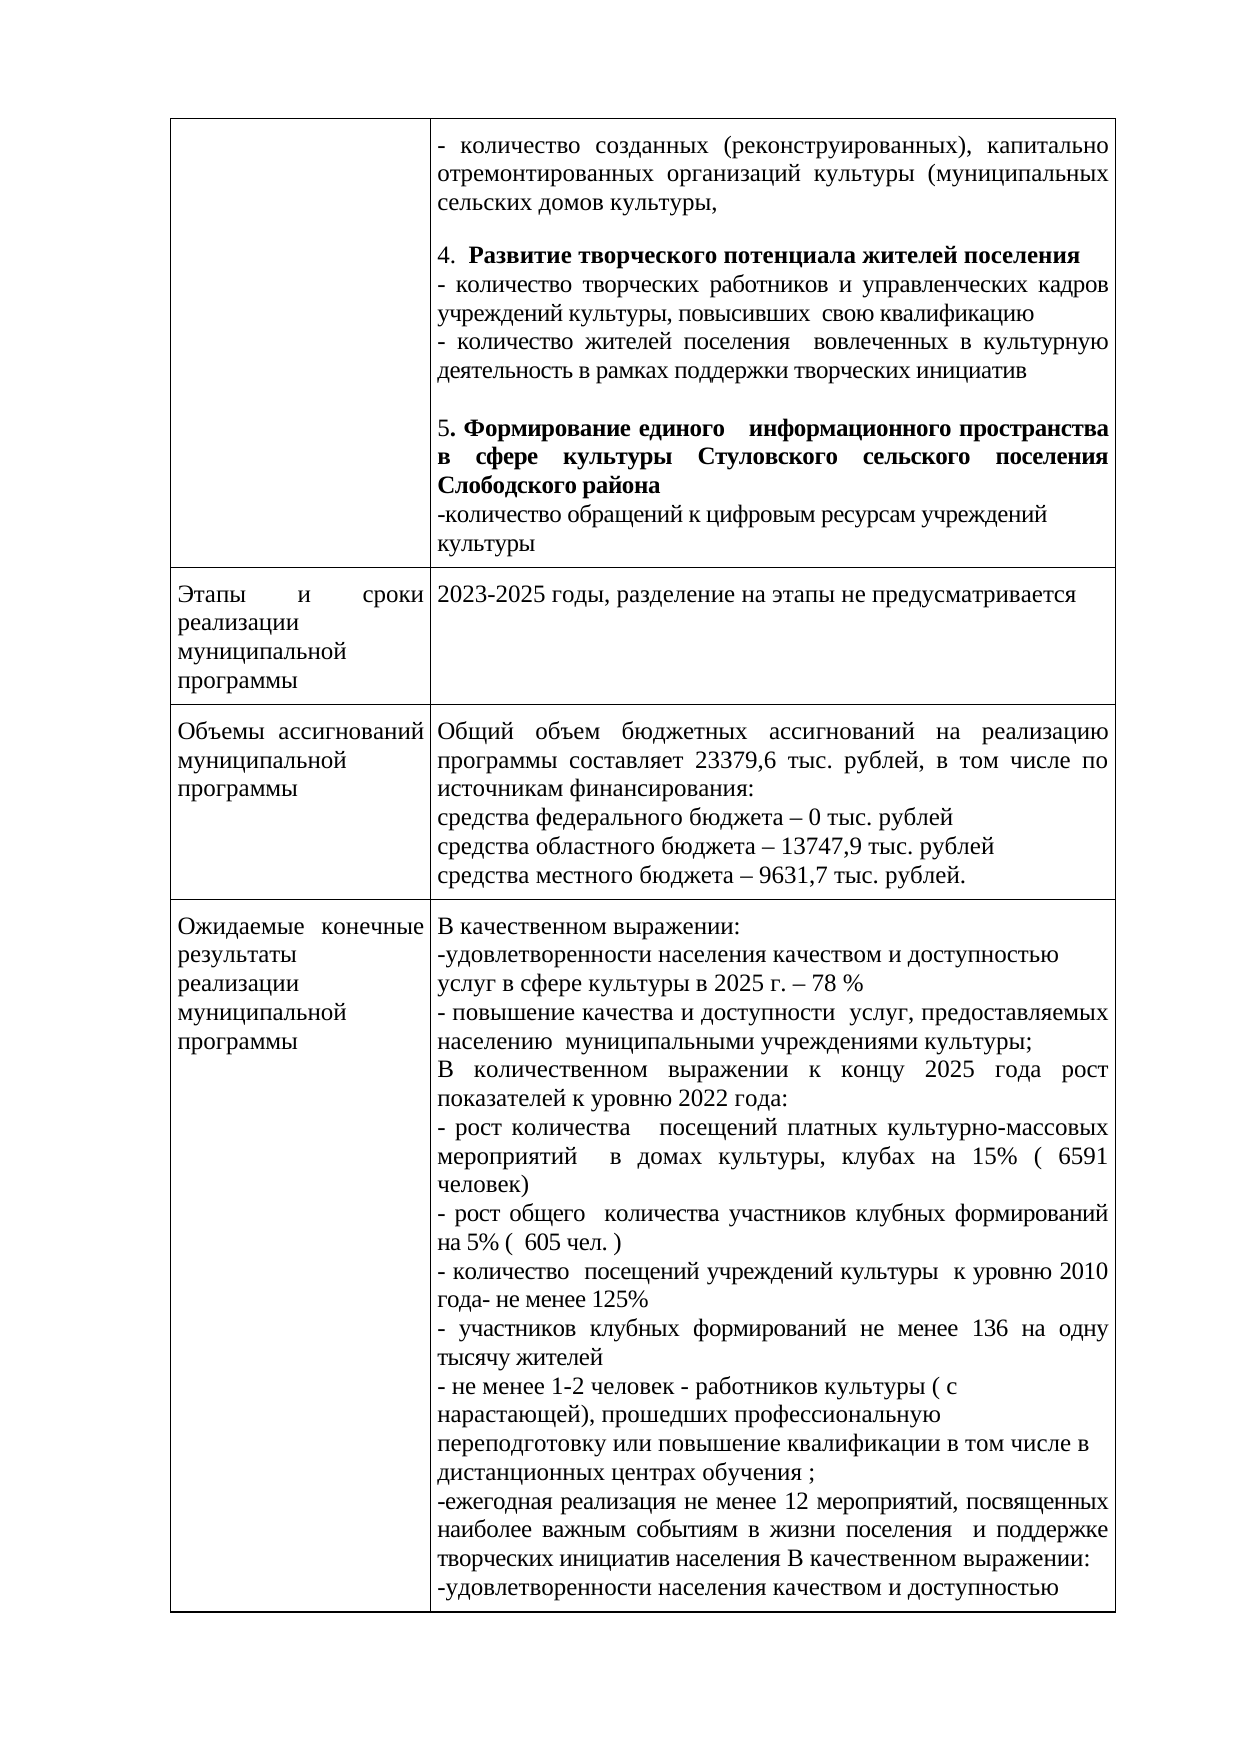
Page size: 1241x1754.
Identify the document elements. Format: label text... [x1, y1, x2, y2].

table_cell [431, 119, 1115, 567]
table_cell Этапы и сроки реализации муниципальной программы [171, 568, 430, 704]
table_cell Общий объем бюджетных ассигнований на реализацию программы составляет 23379,6 тыс. рублей, в том числе по источникам финансирования: средства федерального бюджета – 0 тыс. рублей средства областного бюджета – 13747,9 тыс. рублей средства местного бюджета – 9631,7 тыс. рублей. [431, 705, 1115, 899]
table_cell Объемы ассигнований муниципальной программы [171, 705, 430, 899]
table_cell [431, 900, 1115, 1611]
table_cell 2023-2025 годы, разделение на этапы не предусматривается [431, 568, 1115, 704]
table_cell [171, 900, 430, 1611]
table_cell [171, 119, 430, 567]
